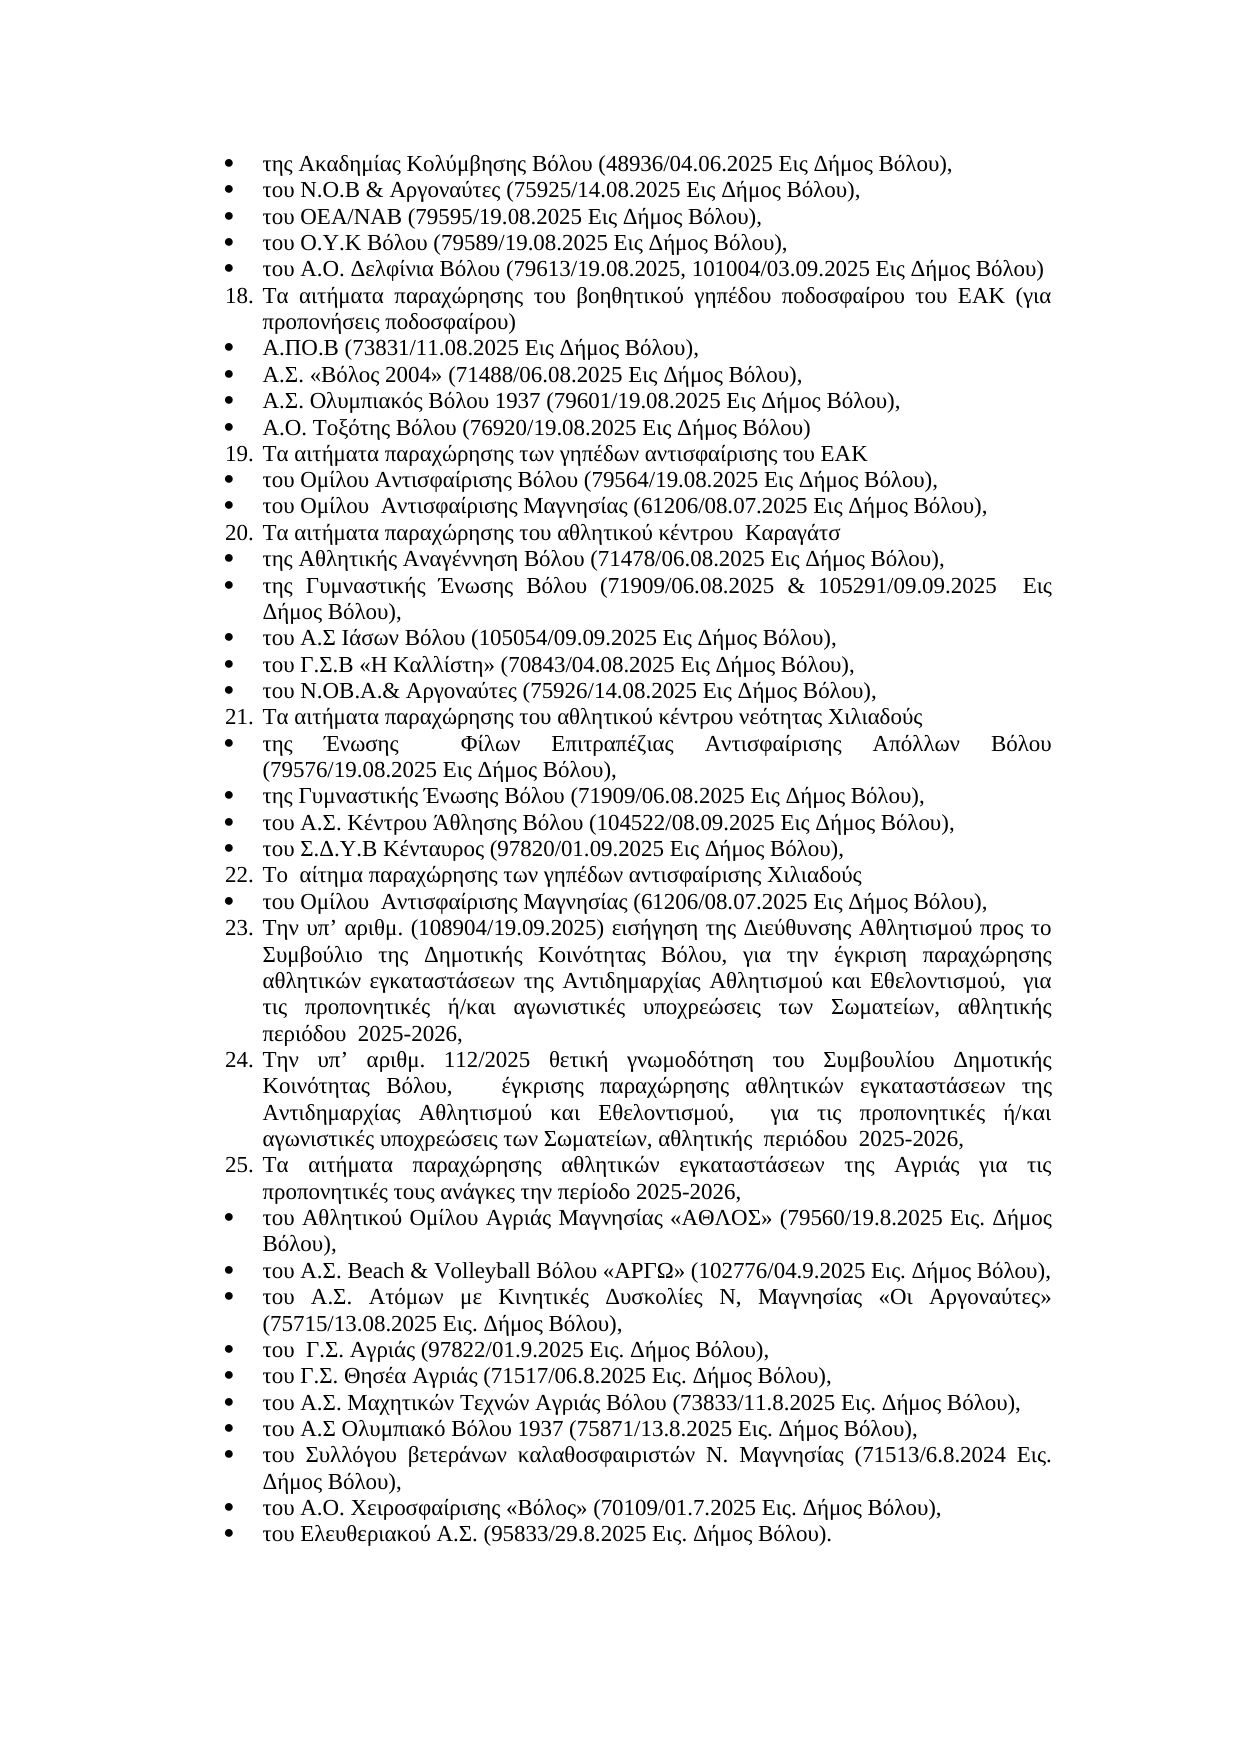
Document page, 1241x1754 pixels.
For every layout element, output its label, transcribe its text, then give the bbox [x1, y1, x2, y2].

list Α.Ο. Τοξότης Βόλου (76920/19.08.2025 Εις Δήμος Βόλου) [225, 413, 1053, 440]
list του Γ.Σ. Θησέα Αγριάς (71517/06.8.2025 Εις. Δήμος Βόλου), [225, 1362, 1053, 1389]
list του Α.Σ. Ατόμων με Κινητικές Δυσκολίες Ν, Μαγνησίας «Οι Αργοναύτες» (75715/13.08.2025 Εις. Δήμος Βόλου), [225, 1283, 1053, 1336]
list της Ένωσης Φίλων Επιτραπέζιας Αντισφαίρισης Απόλλων Βόλου (79576/19.08.2025 Εις Δήμος Βόλου), [225, 730, 1053, 782]
list Την υπ’ αριθμ. 112/2025 θετική γνωμοδότηση του Συμβουλίου Δημοτικής Κοινότητας Βόλου, έγκρισης παραχώρησης αθλητικών εγκαταστάσεων της Αντιδημαρχίας Αθλητισμού και Εθελοντισμού, για τις προπονητικές ή/και αγωνιστικές υποχρεώσεις των Σωματείων, αθλητικής περιόδου 2025-2026, [225, 1046, 1053, 1151]
list Τα αιτήματα παραχώρησης των γηπέδων αντισφαίρισης του ΕΑΚ [225, 440, 1053, 466]
list του Γ.Σ. Αγριάς (97822/01.9.2025 Εις. Δήμος Βόλου), [225, 1336, 1053, 1362]
list του Σ.Δ.Υ.Β Κένταυρος (97820/01.09.2025 Εις Δήμος Βόλου), [225, 835, 1053, 862]
list του Α.Σ. Beach & Volleyball Βόλου «ΑΡΓΩ» (102776/04.9.2025 Εις. Δήμος Βόλου), [225, 1257, 1053, 1283]
list του ΟΕΑ/ΝΑΒ (79595/19.08.2025 Εις Δήμος Βόλου), [225, 203, 1053, 229]
list Α.Σ. «Βόλος 2004» (71488/06.08.2025 Εις Δήμος Βόλου), [225, 361, 1053, 387]
list Το αίτημα παραχώρησης των γηπέδων αντισφαίρισης Χιλιαδούς [225, 862, 1053, 888]
list του Α.Σ Ιάσων Βόλου (105054/09.09.2025 Εις Δήμος Βόλου), [225, 624, 1053, 651]
list του Ν.Ο.Β & Αργοναύτες (75925/14.08.2025 Εις Δήμος Βόλου), [225, 176, 1053, 203]
list του Ομίλου Αντισφαίρισης Μαγνησίας (61206/08.07.2025 Εις Δήμος Βόλου), [225, 888, 1053, 914]
list του Ομίλου Αντισφαίρισης Μαγνησίας (61206/08.07.2025 Εις Δήμος Βόλου), [225, 493, 1053, 519]
list Τα αιτήματα παραχώρησης αθλητικών εγκαταστάσεων της Αγριάς για τις προπονητικές τους ανάγκες την περίοδο 2025-2026, [225, 1151, 1053, 1204]
list του Συλλόγου βετεράνων καλαθοσφαιριστών Ν. Μαγνησίας (71513/6.8.2024 Εις. Δήμος Βόλου), [225, 1441, 1053, 1494]
list του Α.Ο. Χειροσφαίρισης «Βόλος» (70109/01.7.2025 Εις. Δήμος Βόλου), [225, 1494, 1053, 1520]
list του Ν.ΟΒ.Α.& Αργοναύτες (75926/14.08.2025 Εις Δήμος Βόλου), [225, 677, 1053, 703]
list του Α.Σ. Μαχητικών Τεχνών Αγριάς Βόλου (73833/11.8.2025 Εις. Δήμος Βόλου), [225, 1389, 1053, 1415]
list της Αθλητικής Αναγέννηση Βόλου (71478/06.08.2025 Εις Δήμος Βόλου), [225, 545, 1053, 572]
list Τα αιτήματα παραχώρησης του βοηθητικού γηπέδου ποδοσφαίρου του ΕΑΚ (για προπονήσεις ποδοσφαίρου) [225, 282, 1053, 334]
list του Ομίλου Αντισφαίρισης Βόλου (79564/19.08.2025 Εις Δήμος Βόλου), [225, 466, 1053, 493]
list του Α.Σ. Κέντρου Άθλησης Βόλου (104522/08.09.2025 Εις Δήμος Βόλου), [225, 809, 1053, 835]
list της Ακαδημίας Κολύμβησης Βόλου (48936/04.06.2025 Εις Δήμος Βόλου), [225, 150, 1053, 176]
list του Ελευθεριακού Α.Σ. (95833/29.8.2025 Εις. Δήμος Βόλου). [225, 1520, 1053, 1547]
list Τα αιτήματα παραχώρησης του αθλητικού κέντρου Καραγάτσ [225, 519, 1053, 545]
list της Γυμναστικής Ένωσης Βόλου (71909/06.08.2025 Εις Δήμος Βόλου), [225, 782, 1053, 809]
list της Γυμναστικής Ένωσης Βόλου (71909/06.08.2025 & 105291/09.09.2025 Εις Δήμος Βόλου), [225, 572, 1053, 624]
list Α.Σ. Ολυμπιακός Βόλου 1937 (79601/19.08.2025 Εις Δήμος Βόλου), [225, 387, 1053, 413]
list Την υπ’ αριθμ. (108904/19.09.2025) εισήγηση της Διεύθυνσης Αθλητισμού προς το Συμβούλιο της Δημοτικής Κοινότητας Βόλου, για την έγκριση παραχώρησης αθλητικών εγκαταστάσεων της Αντιδημαρχίας Αθλητισμού και Εθελοντισμού, για τις προπονητικές ή/και αγωνιστικές υποχρεώσεις των Σωματείων, αθλητικής περιόδου 2025-2026, [225, 914, 1053, 1046]
list του Α.Σ Ολυμπιακό Βόλου 1937 (75871/13.8.2025 Εις. Δήμος Βόλου), [225, 1415, 1053, 1441]
list του Ο.Υ.Κ Βόλου (79589/19.08.2025 Εις Δήμος Βόλου), [225, 229, 1053, 255]
list Α.ΠΟ.Β (73831/11.08.2025 Εις Δήμος Βόλου), [225, 334, 1053, 361]
list του Γ.Σ.Β «Η Καλλίστη» (70843/04.08.2025 Εις Δήμος Βόλου), [225, 651, 1053, 677]
list Τα αιτήματα παραχώρησης του αθλητικού κέντρου νεότητας Χιλιαδούς [225, 703, 1053, 730]
list του Αθλητικού Ομίλου Αγριάς Μαγνησίας «ΑΘΛΟΣ» (79560/19.8.2025 Εις. Δήμος Βόλου), [225, 1204, 1053, 1257]
list του Α.Ο. Δελφίνια Βόλου (79613/19.08.2025, 101004/03.09.2025 Εις Δήμος Βόλου) [225, 255, 1053, 282]
